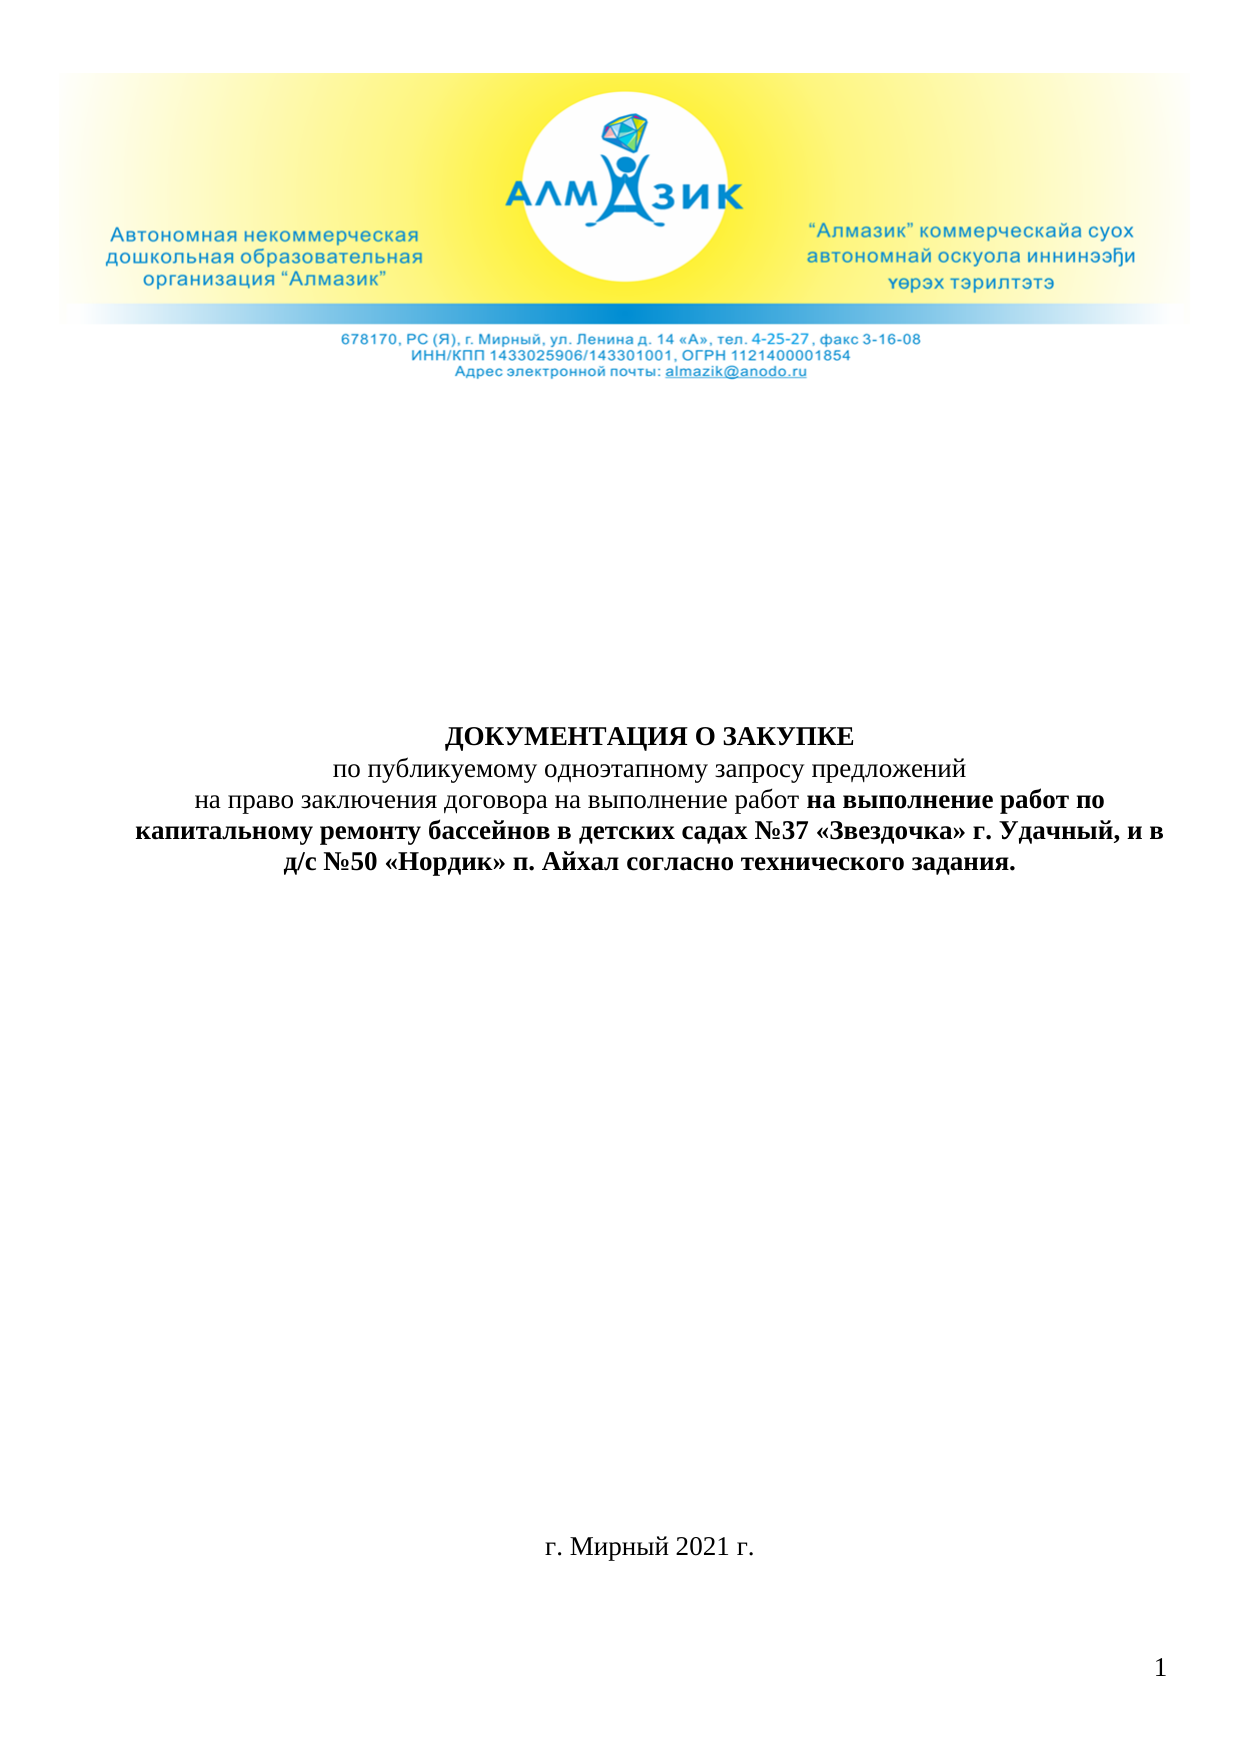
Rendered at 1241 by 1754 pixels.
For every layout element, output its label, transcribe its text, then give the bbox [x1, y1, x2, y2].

picture [59, 73, 1191, 382]
text г. Мирный 2021 г. [118, 1530, 1181, 1561]
text Документация о закупке по публикуемому одноэтапному запросу предложений на право заключения договора на выполнение работ на выполнение работ по капитальному ремонту бассейнов в детских садах №37 «Звездочка» г. Удачный, и в д/с №50 «Нордик» п. Айхал согласно технического задания. [118, 721, 1181, 876]
